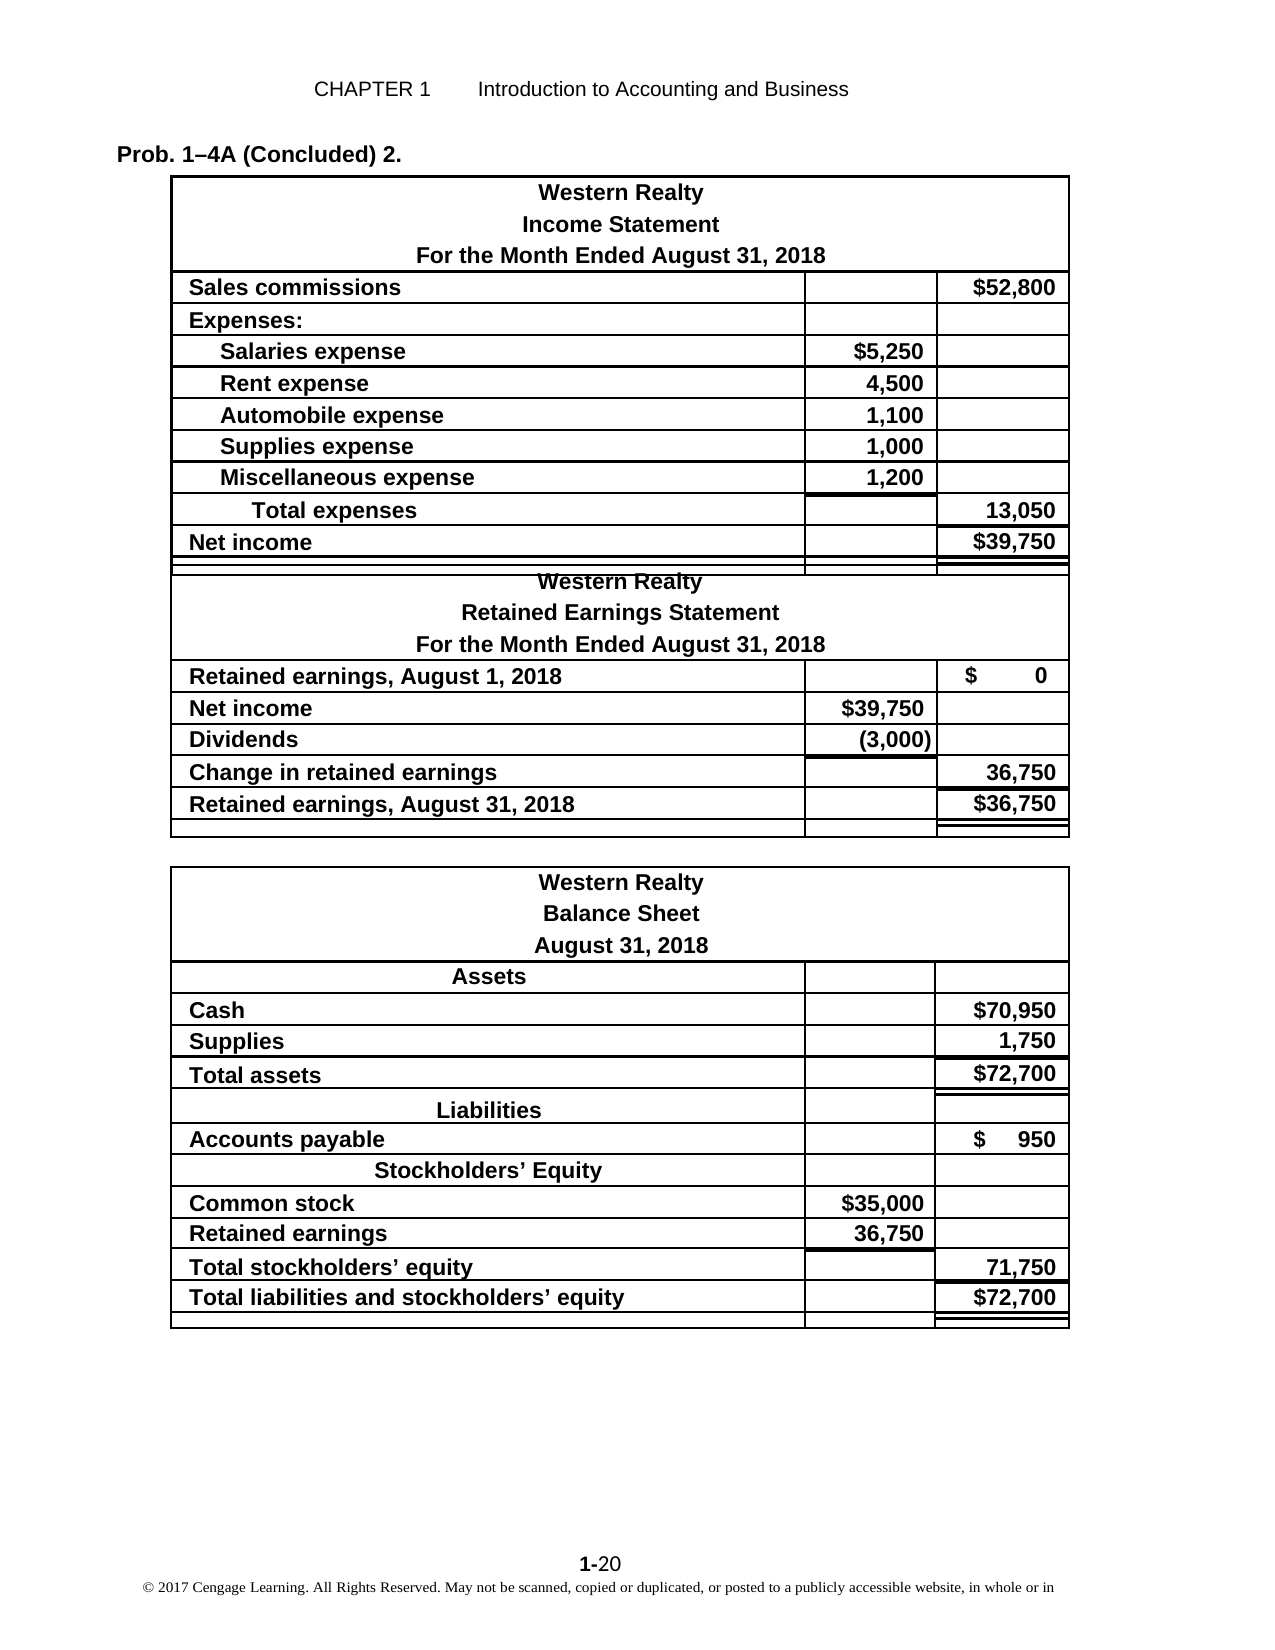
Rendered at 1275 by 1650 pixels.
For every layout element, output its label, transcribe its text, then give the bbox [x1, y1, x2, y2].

table_cell $72,700 [936, 1284, 1068, 1311]
table_cell Stockholders’ Equity [172, 1155, 804, 1185]
table_cell [936, 1187, 1068, 1217]
text Prob. 1–4A (Concluded) 2. [117, 141, 403, 167]
table_cell [806, 1026, 934, 1055]
table_cell [806, 1313, 934, 1327]
table_cell [806, 1124, 934, 1153]
table_cell [806, 963, 934, 992]
table_cell Total liabilities and stockholders’ equity [172, 1281, 804, 1311]
table_cell 1,750 [936, 1026, 1068, 1055]
table_cell [806, 788, 936, 817]
table_cell [806, 759, 936, 786]
table_cell Retained earnings [172, 1219, 804, 1247]
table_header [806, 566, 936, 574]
table_cell Change in retained earnings [172, 756, 804, 786]
table_cell Total assets [172, 1058, 804, 1087]
table_cell Retained earnings, August 1, 2018 [172, 661, 804, 691]
table_cell Retained earnings, August 31, 2018 [172, 788, 804, 817]
table_cell $35,000 [806, 1187, 934, 1217]
table_cell [938, 827, 1068, 836]
table_cell Total stockholders’ equity [172, 1249, 804, 1279]
table_cell [938, 725, 1068, 754]
table_cell [936, 1219, 1068, 1247]
table_cell Cash [172, 994, 804, 1024]
table_cell Dividends [172, 725, 804, 754]
table_cell [936, 1155, 1068, 1185]
table_cell 36,750 [806, 1219, 934, 1247]
table_cell $39,750 [806, 693, 936, 722]
table_cell Assets [172, 963, 804, 992]
table_cell [806, 820, 936, 836]
table_cell [806, 661, 936, 691]
table_header Western Realty Balance Sheet August 31, 2018 [172, 868, 1068, 960]
table_cell Accounts payable [172, 1124, 804, 1153]
table_cell [938, 693, 1068, 722]
table_cell [806, 1252, 934, 1279]
table_cell [806, 994, 934, 1024]
table_cell [806, 1058, 934, 1087]
table_cell [936, 1320, 1068, 1327]
table_cell $ 0 [938, 661, 1068, 691]
table_cell [806, 1281, 934, 1311]
table_cell $72,700 [936, 1060, 1068, 1087]
table_cell Liabilities [172, 1089, 804, 1122]
table_cell [936, 963, 1068, 992]
table_cell [936, 1096, 1068, 1122]
table_cell [172, 1313, 804, 1327]
table_cell 71,750 [936, 1249, 1068, 1279]
table_cell [806, 1155, 934, 1185]
table_cell [806, 1089, 934, 1122]
table_cell Net income [172, 693, 804, 722]
table_header Western Realty Retained Earnings Statement For the Month Ended August 31, 2018 [172, 576, 1068, 659]
table_cell Common stock [172, 1187, 804, 1217]
table_cell [172, 820, 804, 836]
table_cell 36,750 [938, 756, 1068, 786]
table_cell (3,000) [806, 725, 936, 754]
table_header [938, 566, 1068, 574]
table_cell $ 950 [936, 1124, 1068, 1153]
table_cell $36,750 [938, 791, 1068, 817]
table_cell Supplies [172, 1026, 804, 1055]
table_cell $70,950 [936, 994, 1068, 1024]
